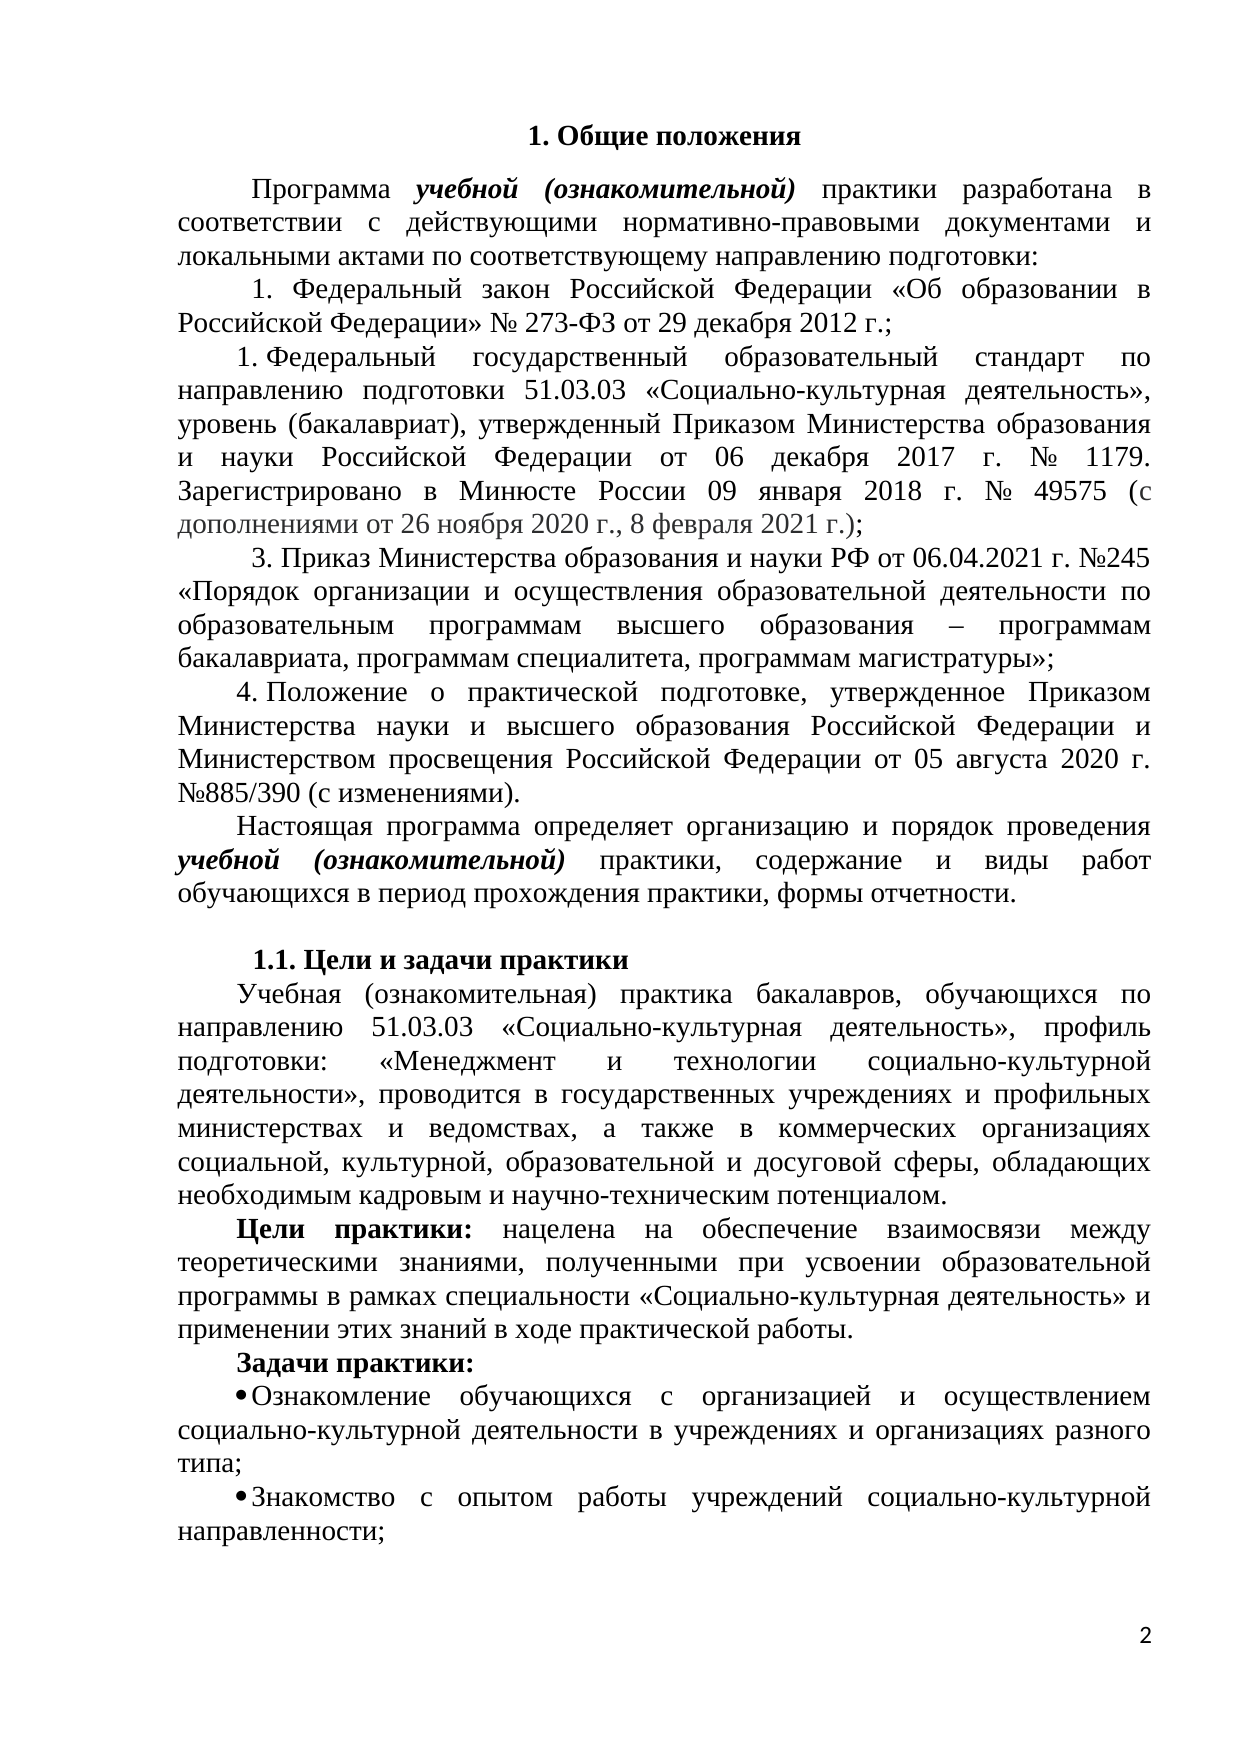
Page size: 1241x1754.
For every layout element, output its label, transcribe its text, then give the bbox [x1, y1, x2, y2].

text Программа учебной (ознакомительной) практики разработана в соответствии с действующими нормативно-правовыми документами и локальными актами по соответствующему направлению подготовки: [177, 171, 1152, 272]
text Учебная (ознакомительная) практика бакалавров, обучающихся по направлению 51.03.03 «Социально-культурная деятельность», профиль подготовки: «Менеджмент и технологии социально-культурной деятельности», проводится в государственных учреждениях и профильных министерствах и ведомствах, а также в коммерческих организациях социальной, культурной, образовательной и досуговой сферы, обладающих необходимым кадровым и научно-техническим потенциалом. [177, 976, 1152, 1211]
text 3. Приказ Министерства образования и науки РФ от 06.04.2021 г. №245 «Порядок организации и осуществления образовательной деятельности по образовательным программам высшего образования – программам бакалавриата, программам специалитета, программам магистратуры»; [177, 540, 1152, 674]
text 1. Общие положения [177, 118, 1152, 152]
list Федеральный государственный образовательный стандарт по направлению подготовки 51.03.03 «Социально-культурная деятельность», уровень (бакалавриат), утвержденный Приказом Министерства образования и науки Российской Федерации от 06 декабря 2017 г. № 1179. Зарегистрировано в Минюсте России 09 января 2018 г. № 49575 (с дополнениями от 26 ноября 2020 г., 8 февраля 2021 г.); [177, 339, 1152, 540]
list Знакомство с опытом работы учреждений социально-культурной направленности; [177, 1479, 1152, 1546]
text Настоящая программа определяет организацию и порядок проведения учебной (ознакомительной) практики, содержание и виды работ обучающихся в период прохождения практики, формы отчетности. [177, 808, 1152, 909]
text 1. Федеральный закон Российской Федерации «Об образовании в Российской Федерации» № 273-ФЗ от 29 декабря 2012 г.; [177, 272, 1152, 339]
list Задачи практики: [236, 1345, 1152, 1378]
text 4. Положение о практической подготовке, утвержденное Приказом Министерства науки и высшего образования Российской Федерации и Министерством просвещения Российской Федерации от 05 августа 2020 г. №885/390 (с изменениями). [177, 674, 1152, 808]
list Ознакомление обучающихся с организацией и осуществлением социально-культурной деятельности в учреждениях и организациях разного типа; [177, 1378, 1152, 1479]
list Цели практики: нацелена на обеспечение взаимосвязи между теоретическими знаниями, полученными при усвоении образовательной программы в рамках специальности «Социально-культурная деятельность» и применении этих знаний в ходе практической работы. [177, 1211, 1152, 1345]
text 1.1. Цели и задачи практики [177, 942, 1152, 976]
